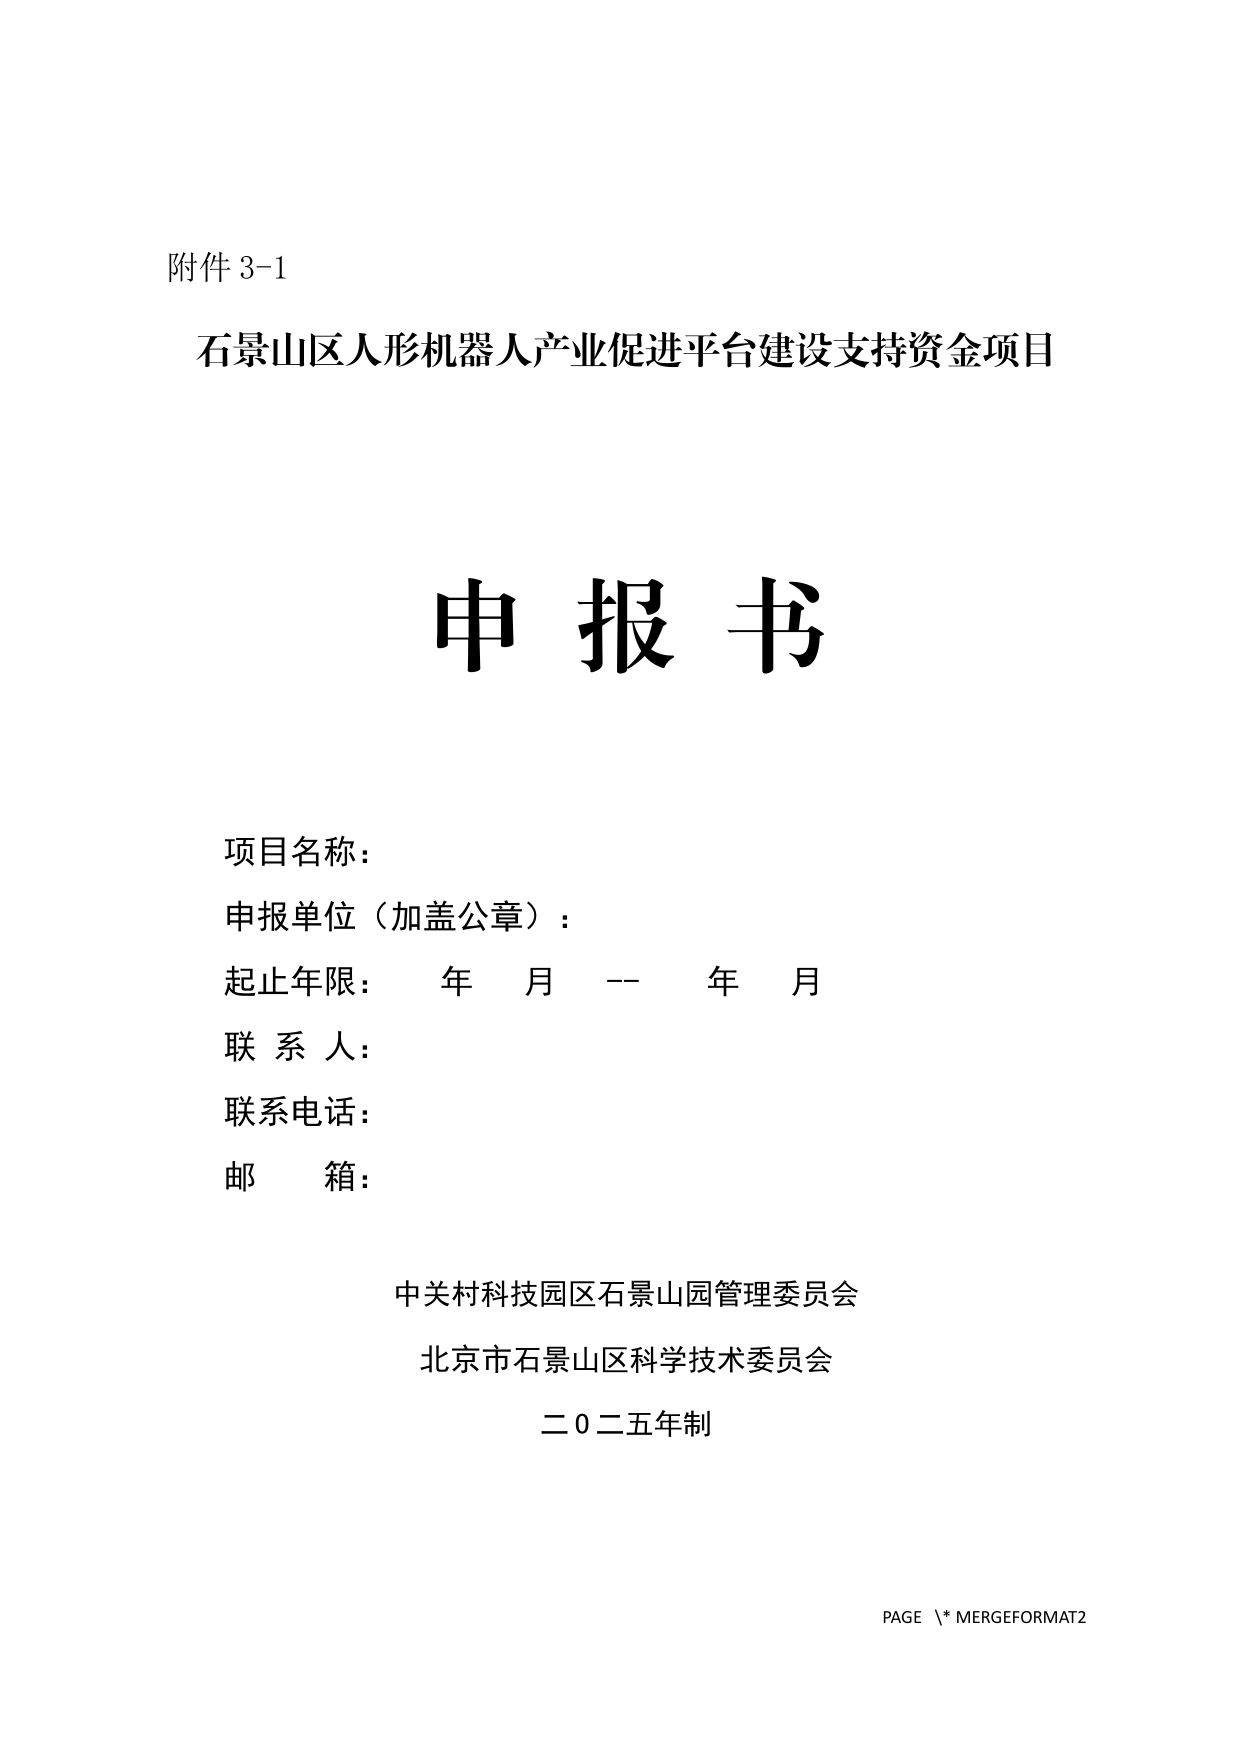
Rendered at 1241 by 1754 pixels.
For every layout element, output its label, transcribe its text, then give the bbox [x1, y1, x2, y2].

text 石景山区人形机器人产业促进平台建设支持资金项目 [165, 320, 1087, 385]
text 联 系 人： [165, 1011, 1087, 1076]
text 联系电话： [165, 1076, 1087, 1141]
text 中关村科技园区石景山园管理委员会 [165, 1259, 1087, 1324]
text 北京市石景山区科学技术委员会 [165, 1324, 1087, 1389]
text 附件3-1 [165, 233, 1087, 298]
text 二O二五年制 [165, 1389, 1087, 1454]
text 起止年限： 年 月 -- 年 月 [165, 946, 1087, 1011]
text 申 报 书 [165, 568, 1087, 698]
text 申报单位（加盖公章）： [165, 881, 1087, 946]
text 邮 箱： [165, 1141, 1087, 1206]
text 项目名称： [165, 816, 1087, 881]
